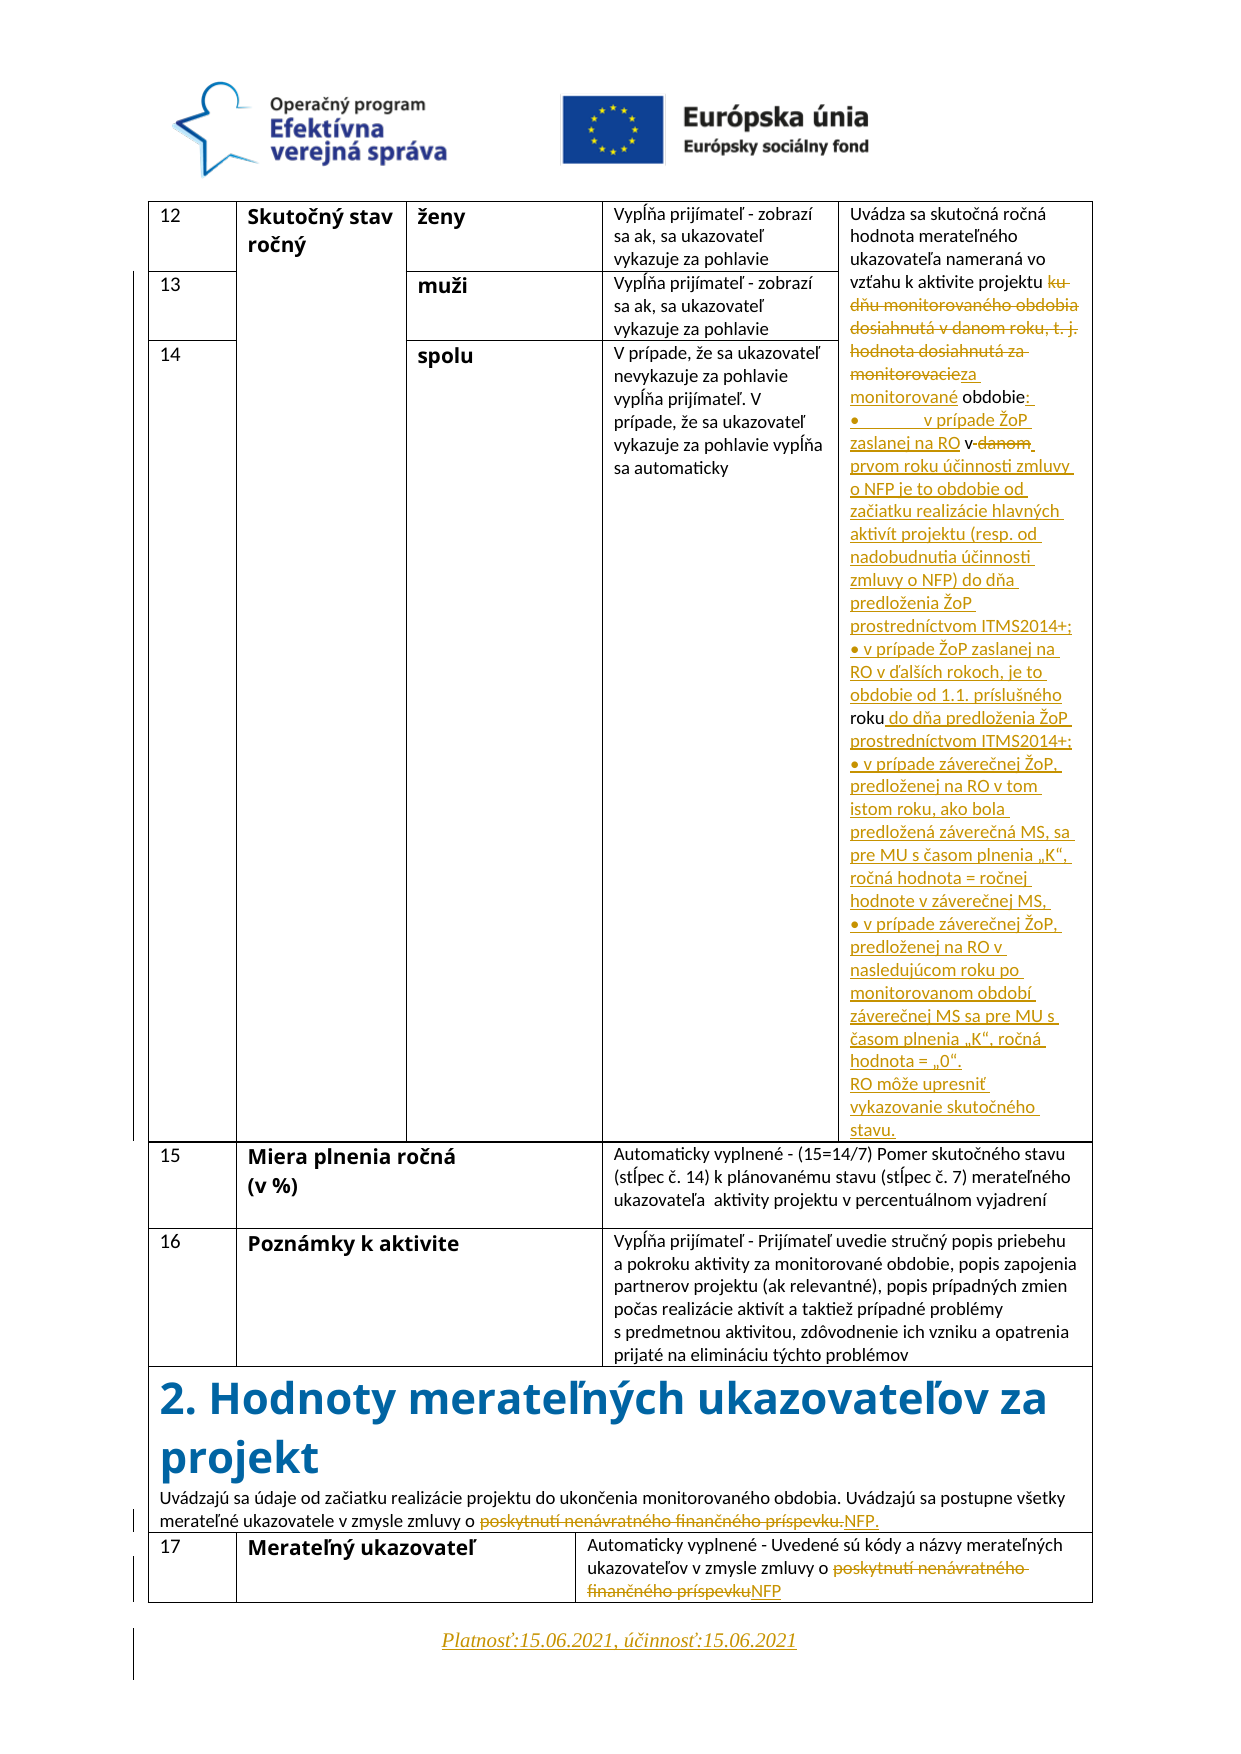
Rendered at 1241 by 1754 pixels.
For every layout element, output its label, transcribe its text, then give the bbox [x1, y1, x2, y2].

table_cell spolu [407, 341, 602, 1141]
table_cell 16 [149, 1229, 236, 1366]
table_cell Miera plnenia ročná (v %) [237, 1143, 602, 1228]
table_cell Vypĺňa prijímateľ - Prijímateľ uvedie stručný popis priebehu a pokroku aktivity za monitorované obdobie, popis zapojenia partnerov projektu (ak relevantné), popis prípadných zmien počas realizácie aktivít a taktiež prípadné problémy s predmetnou aktivitou, zdôvodnenie ich vzniku a opatrenia prijaté na elimináciu týchto problémov [603, 1229, 1092, 1366]
picture [147, 73, 895, 201]
table_cell Merateľný ukazovateľ [237, 1533, 575, 1602]
table_cell 12 [149, 202, 236, 271]
table_cell Poznámky k aktivite [237, 1229, 602, 1366]
table_cell 15 [149, 1143, 236, 1228]
table_cell Skutočný stav ročný [237, 202, 406, 1141]
table_cell 2. Hodnoty merateľných ukazovateľov za projekt Uvádzajú sa údaje od začiatku realizácie projektu do ukončenia monitorovaného obdobia. Uvádzajú sa postupne všetky merateľné ukazovatele v zmysle zmluvy o [149, 1367, 1092, 1532]
table_cell Vypĺňa prijímateľ - zobrazí sa ak, sa ukazovateľ vykazuje za pohlavie [603, 202, 838, 271]
table_cell V prípade, že sa ukazovateľ nevykazuje za pohlavie vypĺňa prijímateľ. V prípade, že sa ukazovateľ vykazuje za pohlavie vypĺňa sa automaticky [603, 341, 838, 1141]
table_cell muži [407, 272, 602, 340]
table_cell Automaticky vyplnené - Uvedené sú kódy a názvy merateľných ukazovateľov v zmysle zmluvy o [576, 1533, 1092, 1602]
table_cell 13 [149, 272, 236, 340]
table_cell Automaticky vyplnené - (15=14/7) Pomer skutočného stavu (stĺpec č. 14) k plánovanému stavu (stĺpec č. 7) merateľného ukazovateľa aktivity projektu v percentuálnom vyjadrení [603, 1143, 1092, 1228]
table_cell 17 [149, 1533, 236, 1602]
table_cell ženy [407, 202, 602, 271]
table_cell Uvádza sa skutočná ročná hodnota merateľného ukazovateľa nameraná vo vzťahu k aktivite projektu obdobie v roku [839, 202, 1092, 1141]
table_cell 14 [149, 341, 236, 1141]
table_cell Vypĺňa prijímateľ - zobrazí sa ak, sa ukazovateľ vykazuje za pohlavie [603, 272, 838, 340]
